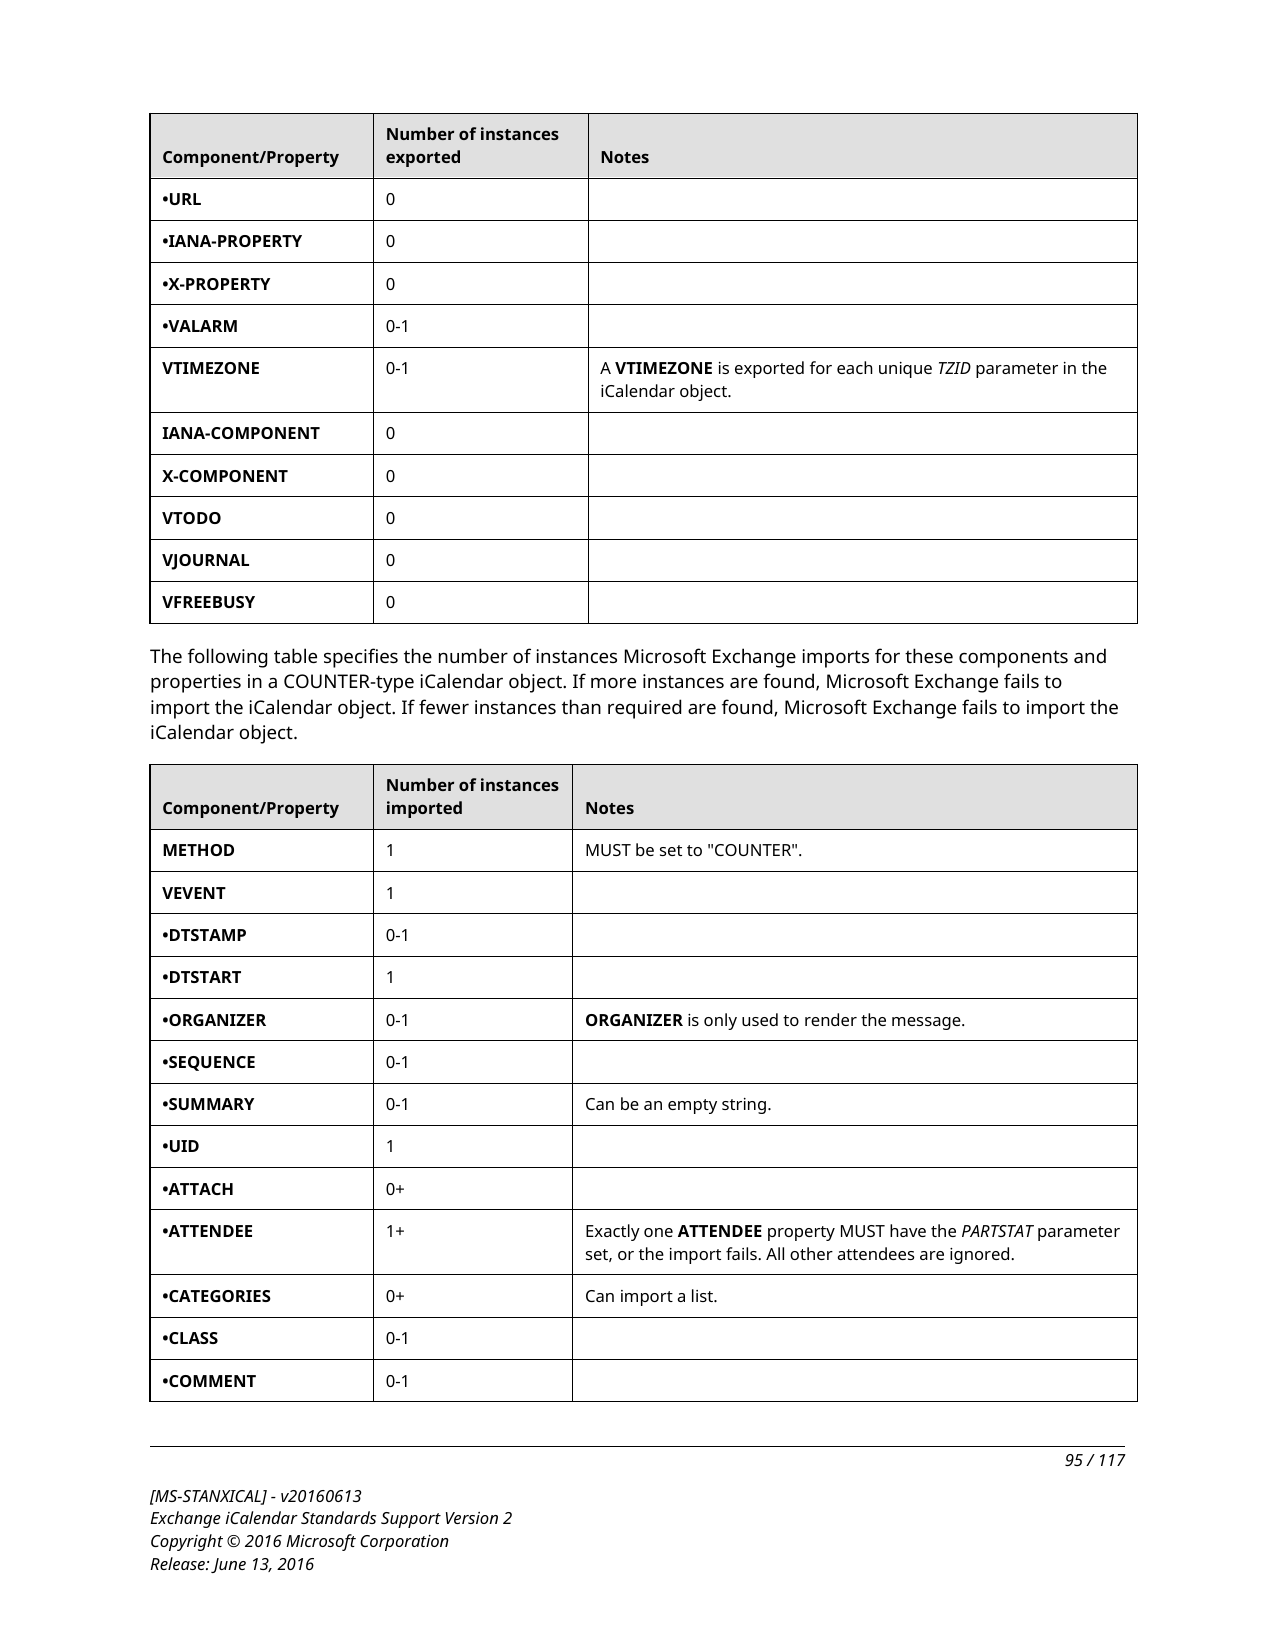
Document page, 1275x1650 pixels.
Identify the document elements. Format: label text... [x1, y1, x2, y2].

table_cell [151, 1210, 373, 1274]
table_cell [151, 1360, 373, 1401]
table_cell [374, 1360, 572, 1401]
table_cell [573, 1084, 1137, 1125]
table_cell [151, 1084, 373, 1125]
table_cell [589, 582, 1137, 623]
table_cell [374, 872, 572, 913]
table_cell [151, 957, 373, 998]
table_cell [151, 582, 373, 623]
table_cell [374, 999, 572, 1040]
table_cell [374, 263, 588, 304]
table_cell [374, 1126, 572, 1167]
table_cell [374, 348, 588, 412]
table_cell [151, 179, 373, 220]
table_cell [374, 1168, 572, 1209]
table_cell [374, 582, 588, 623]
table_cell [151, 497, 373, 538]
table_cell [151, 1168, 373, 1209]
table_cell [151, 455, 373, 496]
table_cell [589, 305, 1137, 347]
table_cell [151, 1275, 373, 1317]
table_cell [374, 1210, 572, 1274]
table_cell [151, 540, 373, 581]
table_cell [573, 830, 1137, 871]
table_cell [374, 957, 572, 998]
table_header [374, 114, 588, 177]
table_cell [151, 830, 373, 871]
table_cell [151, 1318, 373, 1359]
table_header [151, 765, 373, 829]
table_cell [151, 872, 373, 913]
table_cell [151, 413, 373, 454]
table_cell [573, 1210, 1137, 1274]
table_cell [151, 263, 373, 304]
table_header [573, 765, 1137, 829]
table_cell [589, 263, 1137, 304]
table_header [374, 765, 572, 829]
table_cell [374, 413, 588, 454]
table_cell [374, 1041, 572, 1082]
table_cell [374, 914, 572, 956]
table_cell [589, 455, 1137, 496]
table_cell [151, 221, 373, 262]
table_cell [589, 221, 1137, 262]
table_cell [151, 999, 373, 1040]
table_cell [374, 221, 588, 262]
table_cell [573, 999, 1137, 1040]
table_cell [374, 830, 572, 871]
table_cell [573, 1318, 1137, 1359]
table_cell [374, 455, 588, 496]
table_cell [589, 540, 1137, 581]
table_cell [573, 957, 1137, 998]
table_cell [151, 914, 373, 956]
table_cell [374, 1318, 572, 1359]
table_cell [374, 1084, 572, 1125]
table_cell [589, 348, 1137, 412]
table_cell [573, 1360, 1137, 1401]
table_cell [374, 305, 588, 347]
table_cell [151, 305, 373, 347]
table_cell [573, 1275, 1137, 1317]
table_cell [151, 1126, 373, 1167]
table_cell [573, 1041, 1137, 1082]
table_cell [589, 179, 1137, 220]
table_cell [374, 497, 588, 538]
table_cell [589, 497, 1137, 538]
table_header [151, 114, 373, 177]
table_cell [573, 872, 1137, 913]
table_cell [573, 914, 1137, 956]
text The following table specifies the number of instances Microsoft Exchange imports for these components and properties in a COUNTER-type iCalendar object. If more instances are found, Microsoft Exchange fails to import the iCalendar object. If fewer instances than required are found, Microsoft Exchange fails to import the iCalendar object. [150, 643, 1125, 745]
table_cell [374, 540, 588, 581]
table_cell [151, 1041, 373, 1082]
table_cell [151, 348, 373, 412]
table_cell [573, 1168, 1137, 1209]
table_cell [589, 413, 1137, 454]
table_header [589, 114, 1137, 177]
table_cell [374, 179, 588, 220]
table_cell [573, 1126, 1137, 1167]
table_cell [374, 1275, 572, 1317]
